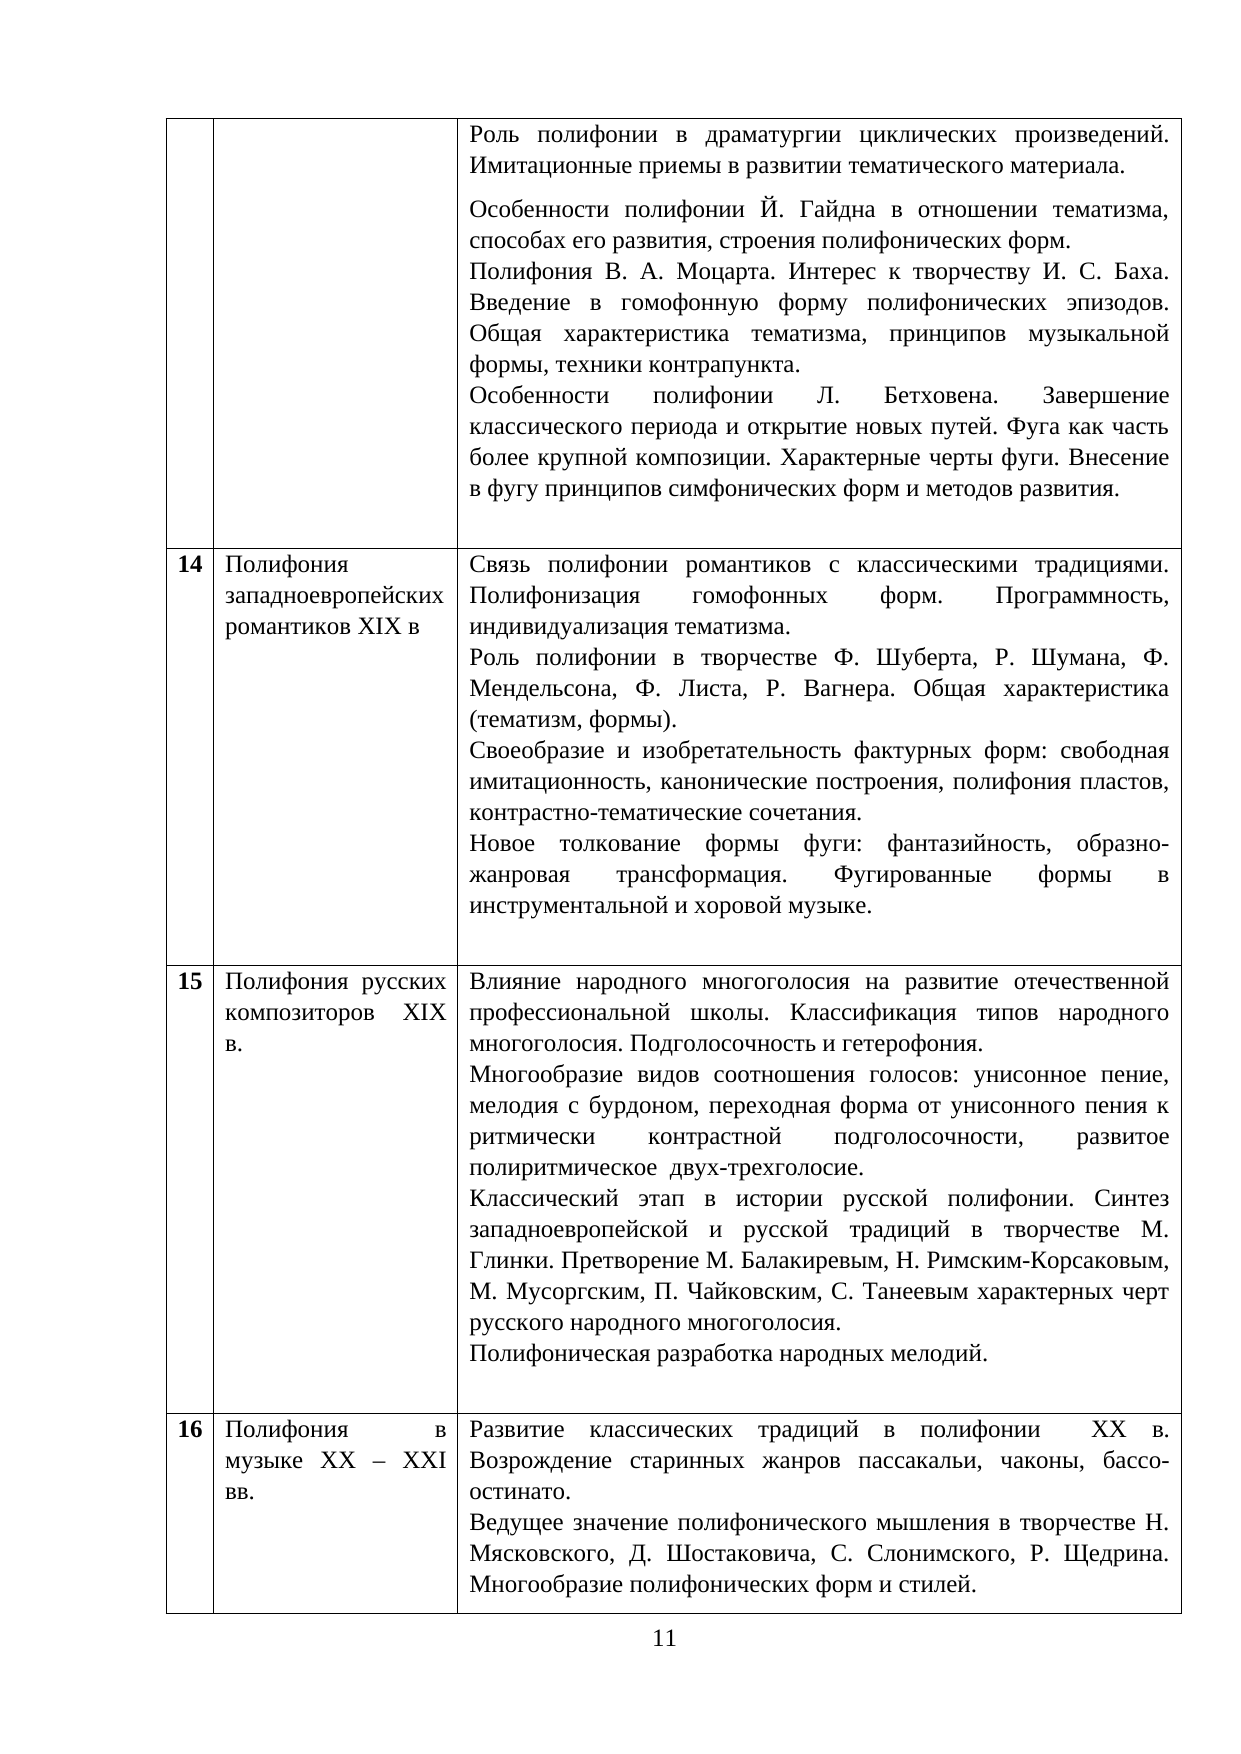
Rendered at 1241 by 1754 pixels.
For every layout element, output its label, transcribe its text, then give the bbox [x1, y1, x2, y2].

table_cell 15 [167, 966, 213, 1413]
table_cell Полифония западноевропейских романтиков XIX в [214, 549, 457, 965]
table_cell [458, 1414, 1181, 1613]
table_cell 16 [167, 1414, 213, 1613]
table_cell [214, 119, 457, 548]
table_cell Связь полифонии романтиков с классическими традициями. Полифонизация гомофонных форм. Программность, индивидуализация тематизма. Роль полифонии в творчестве Ф. Шуберта, Р. Шумана, Ф. Мендельсона, Ф. Листа, Р. Вагнера. Общая характеристика (тематизм, формы). Своеобразие и изобретательность фактурных форм: свободная имитационность, канонические построения, полифония пластов, контрастно-тематические сочетания. Новое толкование формы фуги: фантазийность, образно-жанровая трансформация. Фугированные формы в инструментальной и хоровой музыке. [458, 549, 1181, 965]
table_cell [214, 1414, 457, 1613]
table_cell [458, 119, 1181, 548]
table_cell Полифония русских композиторов XIX в. [214, 966, 457, 1413]
table_cell 14 [167, 549, 213, 965]
table_cell Влияние народного многоголосия на развитие отечественной профессиональной школы. Классификация типов народного многоголосия. Подголосочность и гетерофония. Многообразие видов соотношения голосов: унисонное пение, мелодия с бурдоном, переходная форма от унисонного пения к ритмически контрастной подголосочности, развитое полиритмическое двух-трехголосие. Классический этап в истории русской полифонии. Синтез западноевропейской и русской традиций в творчестве М. Глинки. Претворение М. Балакиревым, Н. Римским-Корсаковым, М. Мусоргским, П. Чайковским, С. Танеевым характерных черт русского народного многоголосия. Полифоническая разработка народных мелодий. [458, 966, 1181, 1413]
table_cell 13 [167, 119, 213, 548]
